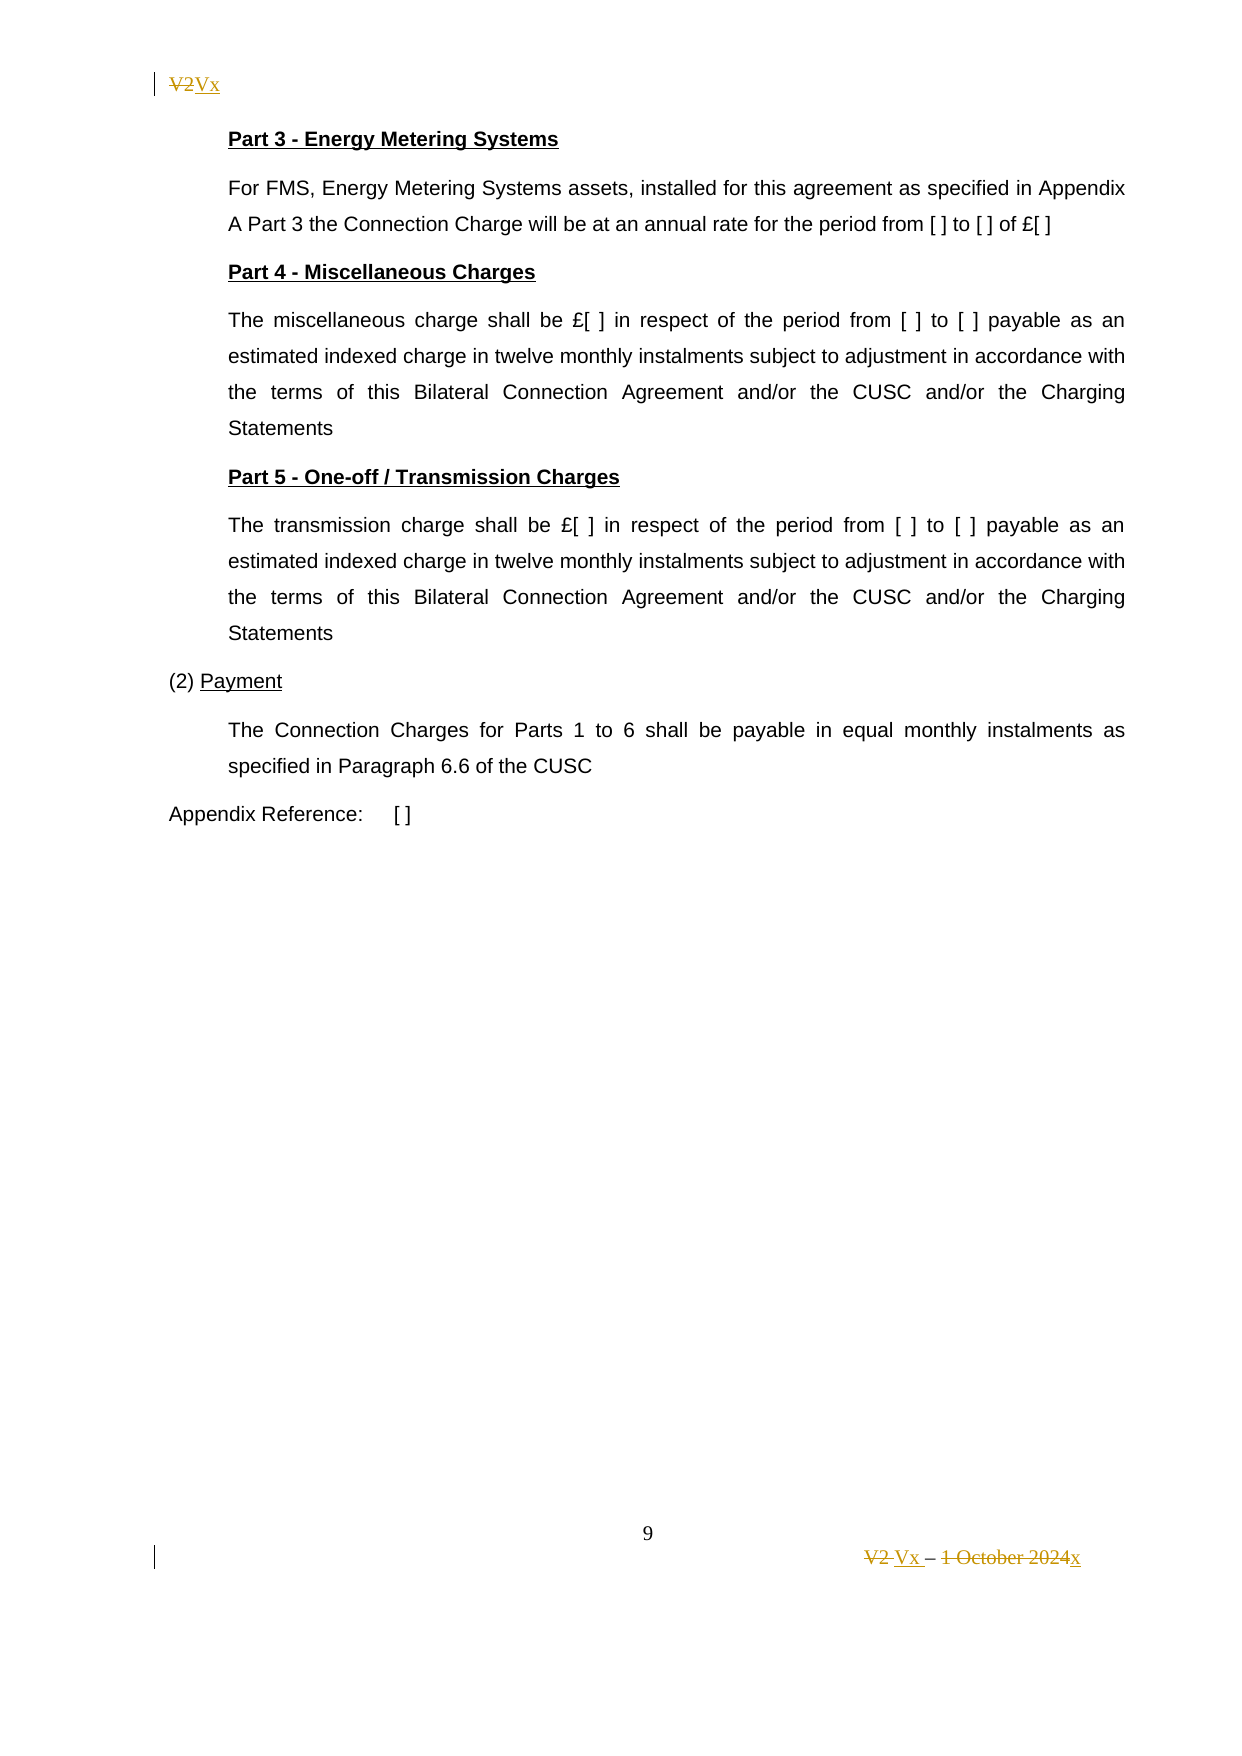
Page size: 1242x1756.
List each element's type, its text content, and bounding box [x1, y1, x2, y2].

text The Connection Charges for Parts 1 to 6 shall be payable in equal monthly instalments as specified in Paragraph 6.6 of the CUSC [169, 718, 1127, 778]
text The transmission charge shall be £[ ] in respect of the period from [ ] to [ ] payable as an estimated indexed charge in twelve monthly instalments subject to adjustment in accordance with the terms of this Bilateral Connection Agreement and/or the CUSC and/or the Charging Statements [169, 513, 1127, 645]
text Part 5 - One-off / Transmission Charges [169, 464, 1127, 488]
text Part 4 - Miscellaneous Charges [169, 260, 1127, 284]
text The miscellaneous charge shall be £[ ] in respect of the period from [ ] to [ ] payable as an estimated indexed charge in twelve monthly instalments subject to adjustment in accordance with the terms of this Bilateral Connection Agreement and/or the CUSC and/or the Charging Statements [169, 308, 1127, 440]
text For FMS, Energy Metering Systems assets, installed for this agreement as specified in Appendix A Part 3 the Connection Charge will be at an annual rate for the period from [ ] to [ ] of £[ ] [169, 176, 1127, 235]
text (2) Payment [169, 669, 1127, 693]
text Part 3 - Energy Metering Systems [169, 127, 1127, 151]
text Appendix Reference: [ ] [169, 802, 1127, 826]
